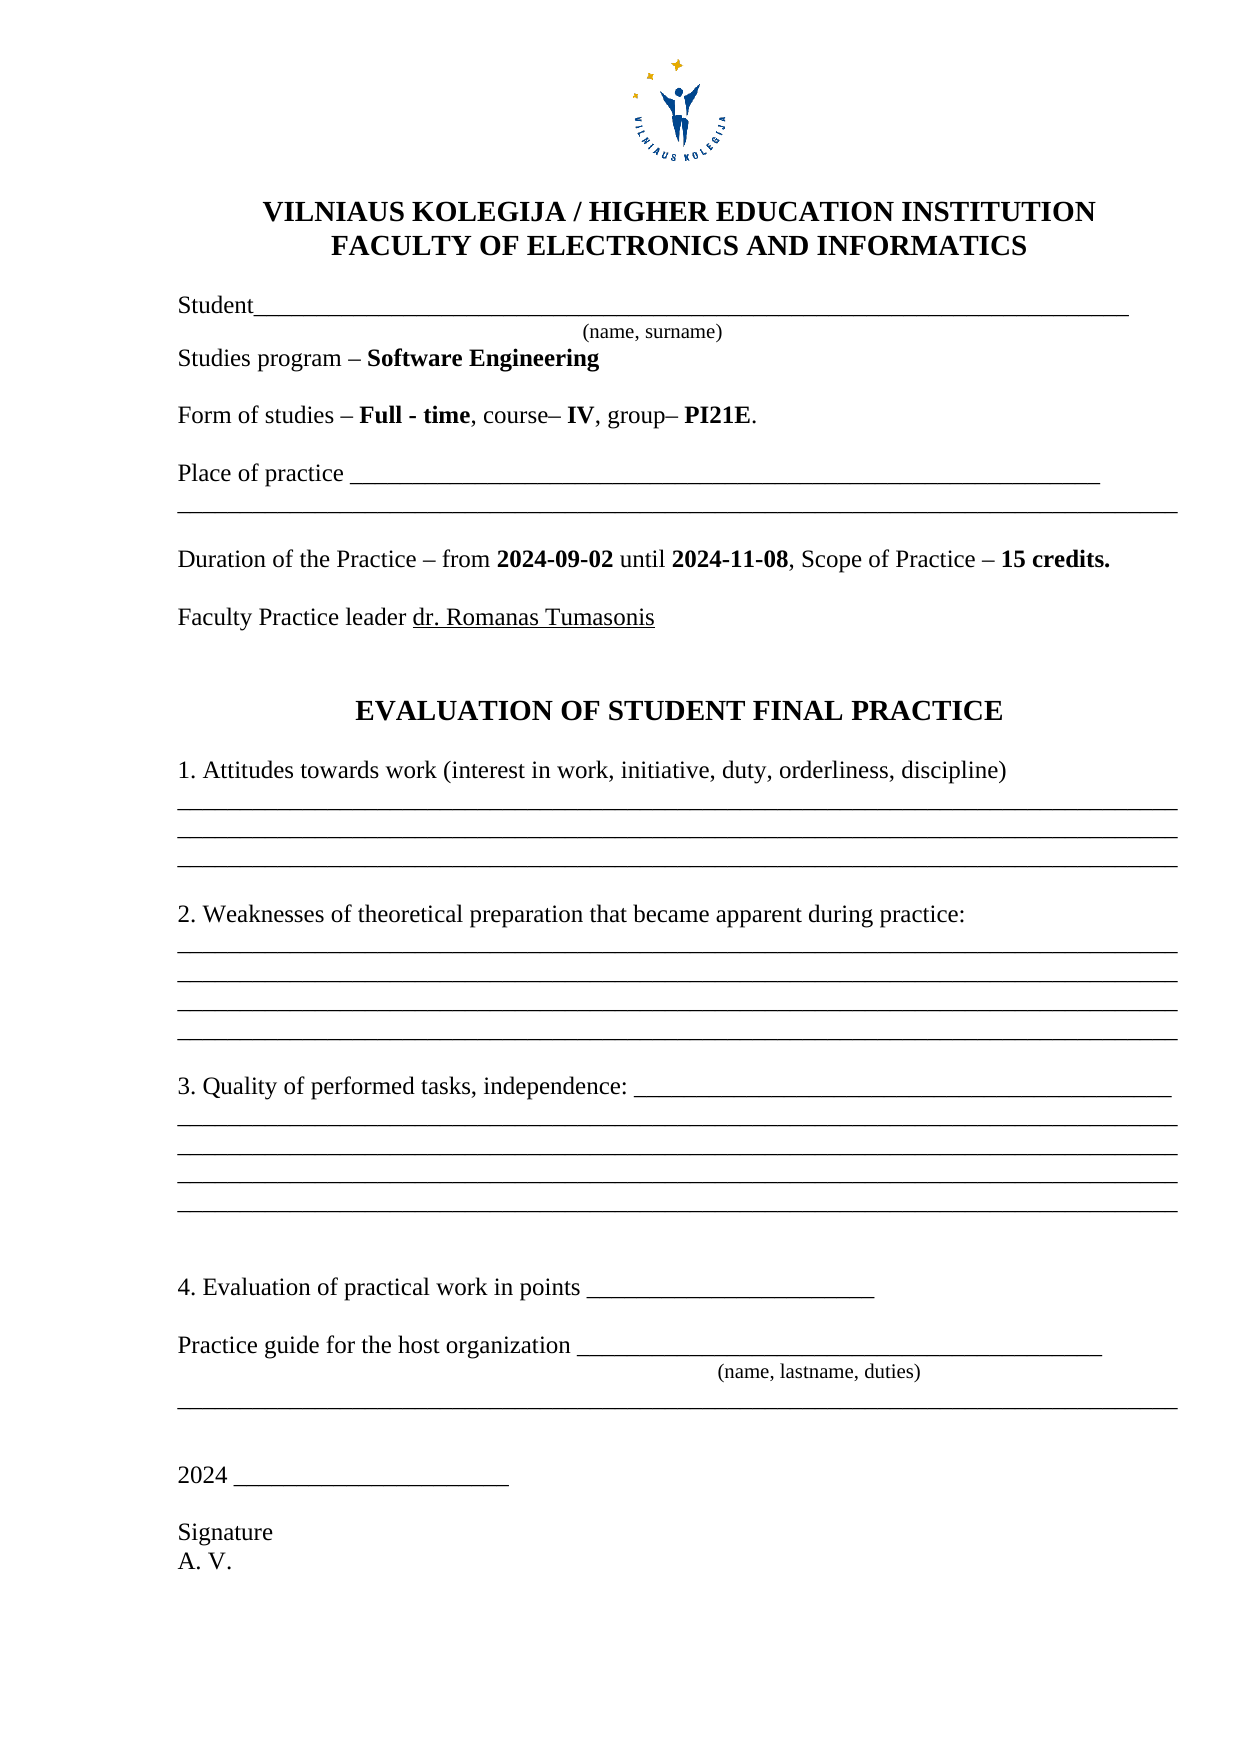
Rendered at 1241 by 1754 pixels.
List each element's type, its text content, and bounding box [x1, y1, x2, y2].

text Place of practice ____________________________________________________________ [177, 458, 1181, 487]
text Form of studies – Full - time, course– IV, group– PI21E. [177, 400, 1181, 429]
text ________________________________________________________________________________ [177, 956, 1181, 985]
text Faculty Practice leader dr. Romanas Tumasonis [177, 602, 1181, 630]
text ________________________________________________________________________________ [177, 1186, 1181, 1215]
text ________________________________________________________________________________ [177, 985, 1181, 1014]
picture [633, 59, 726, 161]
text 2024 ______________________ [177, 1460, 1181, 1488]
text (name, lastname, duties) [582, 1359, 1181, 1383]
text ________________________________________________________________________________ [177, 1157, 1181, 1186]
text ________________________________________________________________________________ [177, 487, 1181, 515]
text Student______________________________________________________________________ [177, 290, 1181, 319]
text (name, surname) [177, 319, 1181, 343]
text FACULTY OF ELECTRONICS AND INFORMATICS [177, 228, 1181, 261]
text EVALUATION OF STUDENT FINAL PRACTICE [177, 693, 1181, 726]
text ________________________________________________________________________________ [177, 1383, 1181, 1412]
text ________________________________________________________________________________ [177, 1129, 1181, 1157]
text 3. Quality of performed tasks, independence: ___________________________________________ [177, 1071, 1181, 1100]
text 1. Attitudes towards work (interest in work, initiative, duty, orderliness, discipline) ________________________________________________________________________________________________________________________________________________________________________________________________________________________________________________ [177, 755, 1181, 870]
text ________________________________________________________________________________ [177, 1100, 1181, 1129]
text VILNIAUS KOLEGIJA / HIGHER EDUCATION INSTITUTION [177, 194, 1181, 228]
text A. V. [177, 1546, 1181, 1575]
text 2. Weaknesses of theoretical preparation that became apparent during practice: [177, 899, 1181, 927]
text Studies program – Software Engineering [177, 343, 1181, 372]
text Practice guide for the host organization __________________________________________ [177, 1330, 1181, 1359]
text Signature [177, 1517, 1181, 1546]
text 4. Evaluation of practical work in points _______________________ [177, 1272, 1181, 1301]
text ________________________________________________________________________________ [177, 927, 1181, 956]
text Duration of the Practice – from 2024-09-02 until 2024-11-08, Scope of Practice – 15 credits. [177, 544, 1181, 573]
text ________________________________________________________________________________ [177, 1014, 1181, 1042]
